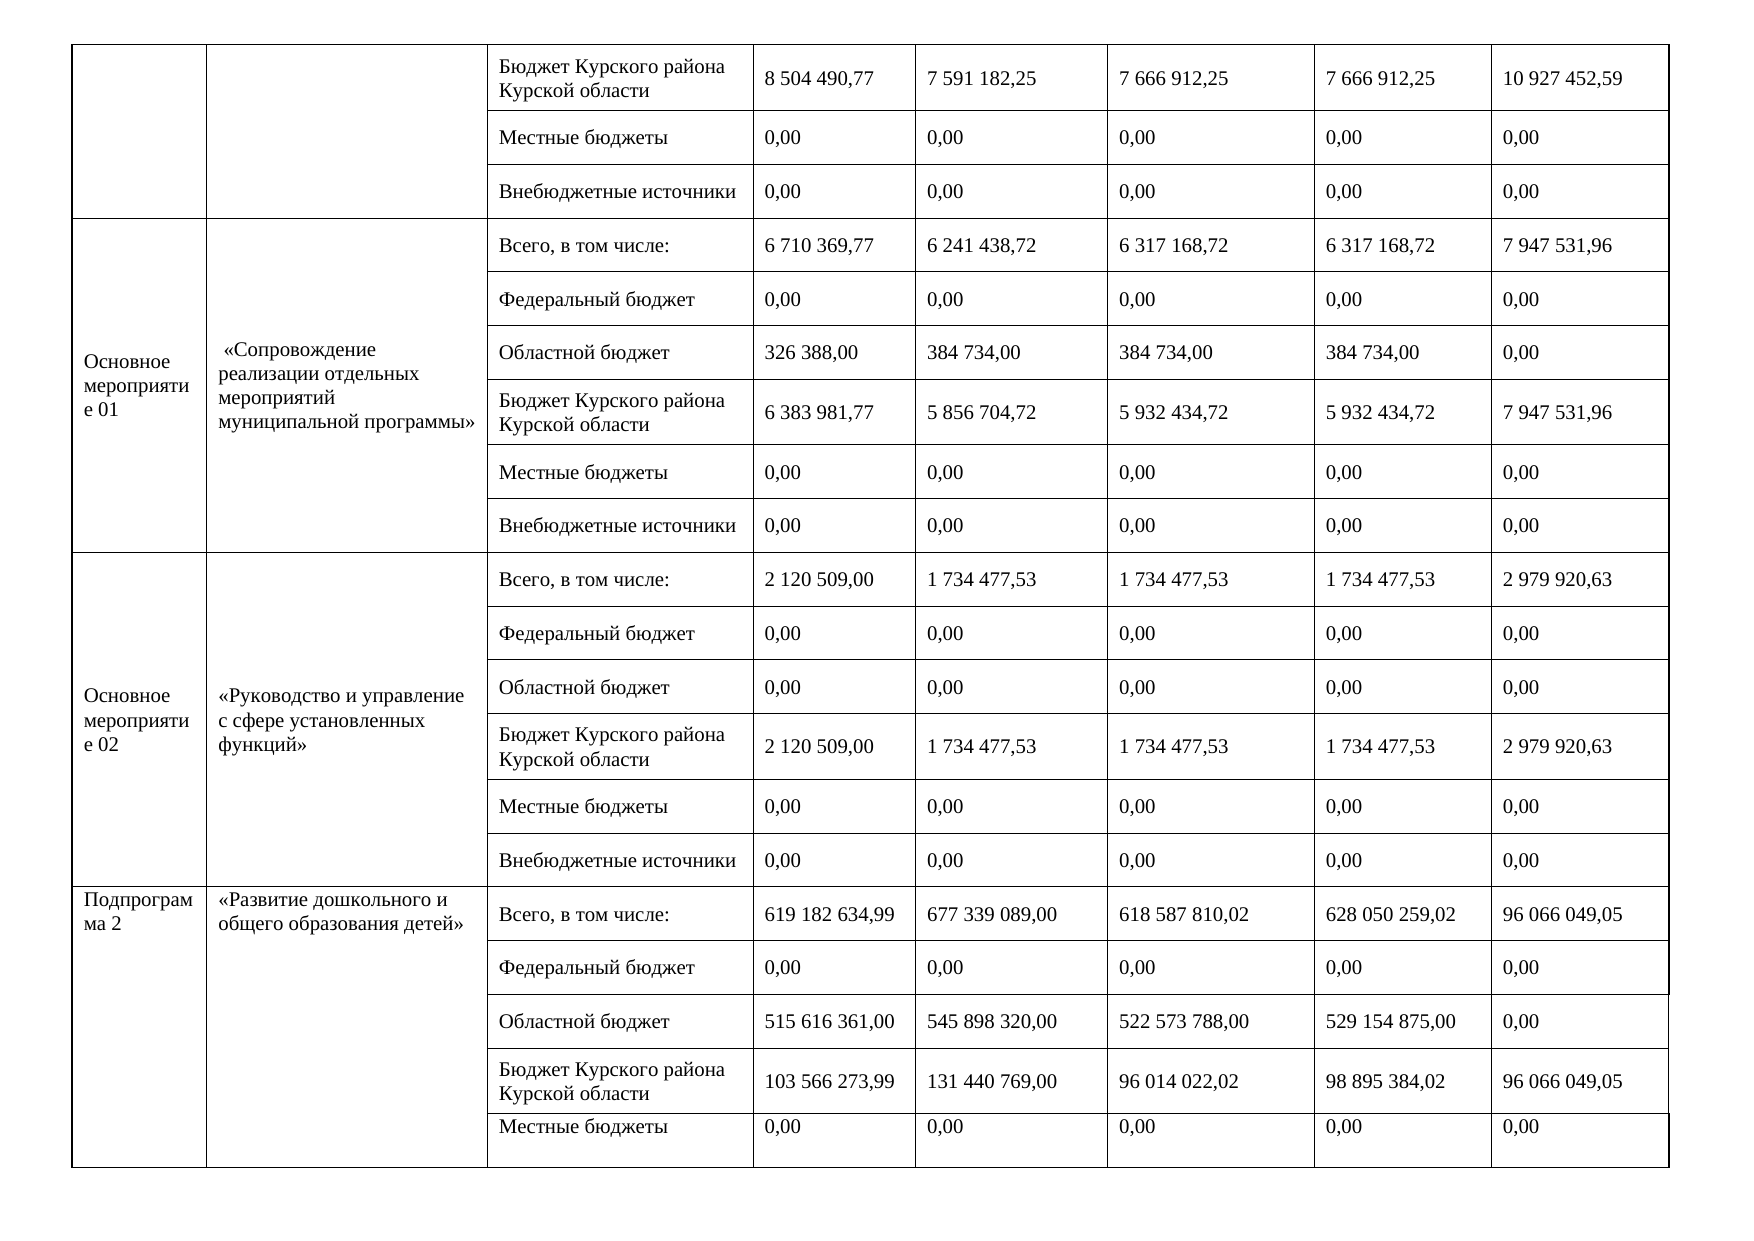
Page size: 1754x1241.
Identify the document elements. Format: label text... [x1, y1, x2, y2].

table_cell 2 979 920,63 [1492, 714, 1668, 779]
table_cell 96 066 049,05 [1492, 887, 1668, 940]
table_cell 1 734 477,53 [1108, 714, 1314, 779]
table_cell 0,00 [916, 780, 1107, 832]
table_cell 384 734,00 [1315, 326, 1491, 379]
table_cell 0,00 [1108, 272, 1314, 325]
table_cell 0,00 [1315, 607, 1491, 659]
table_cell Областной бюджет [488, 660, 753, 713]
table_cell 0,00 [916, 272, 1107, 325]
table_cell Местные бюджеты [488, 111, 753, 164]
table_cell 6 710 369,77 [754, 219, 915, 271]
table_cell 0,00 [754, 1114, 915, 1167]
table_cell 6 383 981,77 [754, 380, 915, 444]
table_cell Областной бюджет [488, 326, 753, 379]
table_cell 0,00 [1492, 165, 1668, 217]
table_cell 619 182 634,99 [754, 887, 915, 940]
table_cell 0,00 [754, 111, 915, 164]
table_cell 0,00 [916, 834, 1107, 886]
table_cell 0,00 [754, 445, 915, 498]
table_cell 384 734,00 [1108, 326, 1314, 379]
table_cell 7 591 182,25 [916, 45, 1107, 110]
table_cell 0,00 [754, 165, 915, 217]
table_cell 0,00 [1108, 1114, 1314, 1167]
table_cell 6 317 168,72 [1108, 219, 1314, 271]
table_cell 0,00 [1315, 165, 1491, 217]
table_cell 5 856 704,72 [916, 380, 1107, 444]
table_cell 0,00 [1492, 445, 1668, 498]
table_cell 5 932 434,72 [1315, 380, 1491, 444]
table_cell 545 898 320,00 [916, 995, 1107, 1047]
table_cell 0,00 [1315, 1114, 1491, 1167]
table_cell 5 932 434,72 [1108, 380, 1314, 444]
table_cell 0,00 [1315, 780, 1491, 832]
table_cell 0,00 [1492, 941, 1668, 994]
table_cell 0,00 [754, 780, 915, 832]
table_cell Внебюджетные источники [488, 834, 753, 886]
table_cell 0,00 [916, 111, 1107, 164]
table_cell 522 573 788,00 [1108, 995, 1314, 1047]
table_cell 6 317 168,72 [1315, 219, 1491, 271]
table_cell 515 616 361,00 [754, 995, 915, 1047]
table_cell 0,00 [1315, 445, 1491, 498]
table_cell 618 587 810,02 [1108, 887, 1314, 940]
table_cell «Руководство и управление с сфере установленных функций» [207, 553, 487, 886]
table_cell 0,00 [1108, 607, 1314, 659]
table_cell 0,00 [1108, 165, 1314, 217]
table_cell Внебюджетные источники [488, 165, 753, 217]
table_cell 0,00 [1108, 111, 1314, 164]
table_cell Подпрограмма 2 [73, 887, 206, 1167]
table_cell 0,00 [916, 1114, 1107, 1167]
table_cell 0,00 [916, 165, 1107, 217]
table_cell 7 947 531,96 [1492, 219, 1668, 271]
table_cell 7 666 912,25 [1108, 45, 1314, 110]
table_cell 0,00 [1108, 780, 1314, 832]
table_cell 0,00 [1108, 660, 1314, 713]
table_cell Бюджет Курского района Курской области [488, 1049, 753, 1113]
table_cell 0,00 [1492, 995, 1668, 1047]
table_cell 2 120 509,00 [754, 553, 915, 606]
table_cell Областной бюджет [488, 995, 753, 1047]
table_cell 0,00 [1492, 1114, 1668, 1167]
table_cell 0,00 [916, 445, 1107, 498]
table_cell Федеральный бюджет [488, 272, 753, 325]
table_cell Основное мероприятие 01 [73, 219, 206, 552]
table_cell 7 666 912,25 [1315, 45, 1491, 110]
table_cell 0,00 [1108, 499, 1314, 552]
table_cell 0,00 [1315, 834, 1491, 886]
table_cell 1 734 477,53 [916, 714, 1107, 779]
table_cell 0,00 [1315, 941, 1491, 994]
table_cell Основное мероприятие 02 [73, 553, 206, 886]
table_cell 103 566 273,99 [754, 1049, 915, 1113]
table_cell 0,00 [1108, 445, 1314, 498]
table_cell Местные бюджеты [488, 445, 753, 498]
table_cell 1 734 477,53 [1315, 714, 1491, 779]
table_cell 0,00 [1492, 111, 1668, 164]
table_cell 8 504 490,77 [754, 45, 915, 110]
table_cell 0,00 [1492, 499, 1668, 552]
table_cell 131 440 769,00 [916, 1049, 1107, 1113]
table_cell 0,00 [1108, 834, 1314, 886]
table_cell 2 979 920,63 [1492, 553, 1668, 606]
table_cell 0,00 [1492, 780, 1668, 832]
table_cell 0,00 [754, 499, 915, 552]
table_cell 0,00 [1492, 660, 1668, 713]
table_cell 326 388,00 [754, 326, 915, 379]
table_cell 0,00 [916, 607, 1107, 659]
table_cell 10 927 452,59 [1492, 45, 1668, 110]
table_cell 0,00 [1315, 272, 1491, 325]
table_cell 98 895 384,02 [1315, 1049, 1491, 1113]
table_cell Всего, в том числе: [488, 887, 753, 940]
table_cell Федеральный бюджет [488, 607, 753, 659]
table_cell «Сопровождение реализации отдельных мероприятий муниципальной программы» [207, 219, 487, 552]
table_cell 0,00 [754, 660, 915, 713]
table_cell Всего, в том числе: [488, 219, 753, 271]
table_cell 2 120 509,00 [754, 714, 915, 779]
table_cell 96 066 049,05 [1492, 1049, 1668, 1113]
table_cell Всего, в том числе: [488, 553, 753, 606]
table_cell Бюджет Курского района Курской области [488, 380, 753, 444]
table_cell 96 014 022,02 [1108, 1049, 1314, 1113]
table_cell «Развитие дошкольного и общего образования детей» [207, 887, 487, 1167]
table_cell 0,00 [1315, 111, 1491, 164]
table_cell 677 339 089,00 [916, 887, 1107, 940]
table_cell 0,00 [916, 499, 1107, 552]
table_cell 0,00 [1492, 326, 1668, 379]
table_cell 384 734,00 [916, 326, 1107, 379]
table_cell 0,00 [754, 272, 915, 325]
table_cell Федеральный бюджет [488, 941, 753, 994]
table_cell 6 241 438,72 [916, 219, 1107, 271]
table_cell 1 734 477,53 [916, 553, 1107, 606]
table_cell 0,00 [1315, 499, 1491, 552]
table_cell Бюджет Курского района Курской области [488, 714, 753, 779]
table_cell 1 734 477,53 [1315, 553, 1491, 606]
table_cell 0,00 [754, 607, 915, 659]
table_cell 628 050 259,02 [1315, 887, 1491, 940]
table_cell 0,00 [916, 941, 1107, 994]
table_cell 1 734 477,53 [1108, 553, 1314, 606]
table_cell Местные бюджеты [488, 1114, 753, 1167]
table_cell 0,00 [1315, 660, 1491, 713]
table_cell Местные бюджеты [488, 780, 753, 832]
table_cell 0,00 [754, 941, 915, 994]
table_cell 0,00 [1492, 272, 1668, 325]
table_cell Внебюджетные источники [488, 499, 753, 552]
table_cell 529 154 875,00 [1315, 995, 1491, 1047]
table_cell 0,00 [1492, 834, 1668, 886]
table_cell 7 947 531,96 [1492, 380, 1668, 444]
table_cell Бюджет Курского района Курской области [488, 45, 753, 110]
table_cell 0,00 [1492, 607, 1668, 659]
table_cell 0,00 [916, 660, 1107, 713]
table_cell 0,00 [1108, 941, 1314, 994]
table_cell 0,00 [754, 834, 915, 886]
